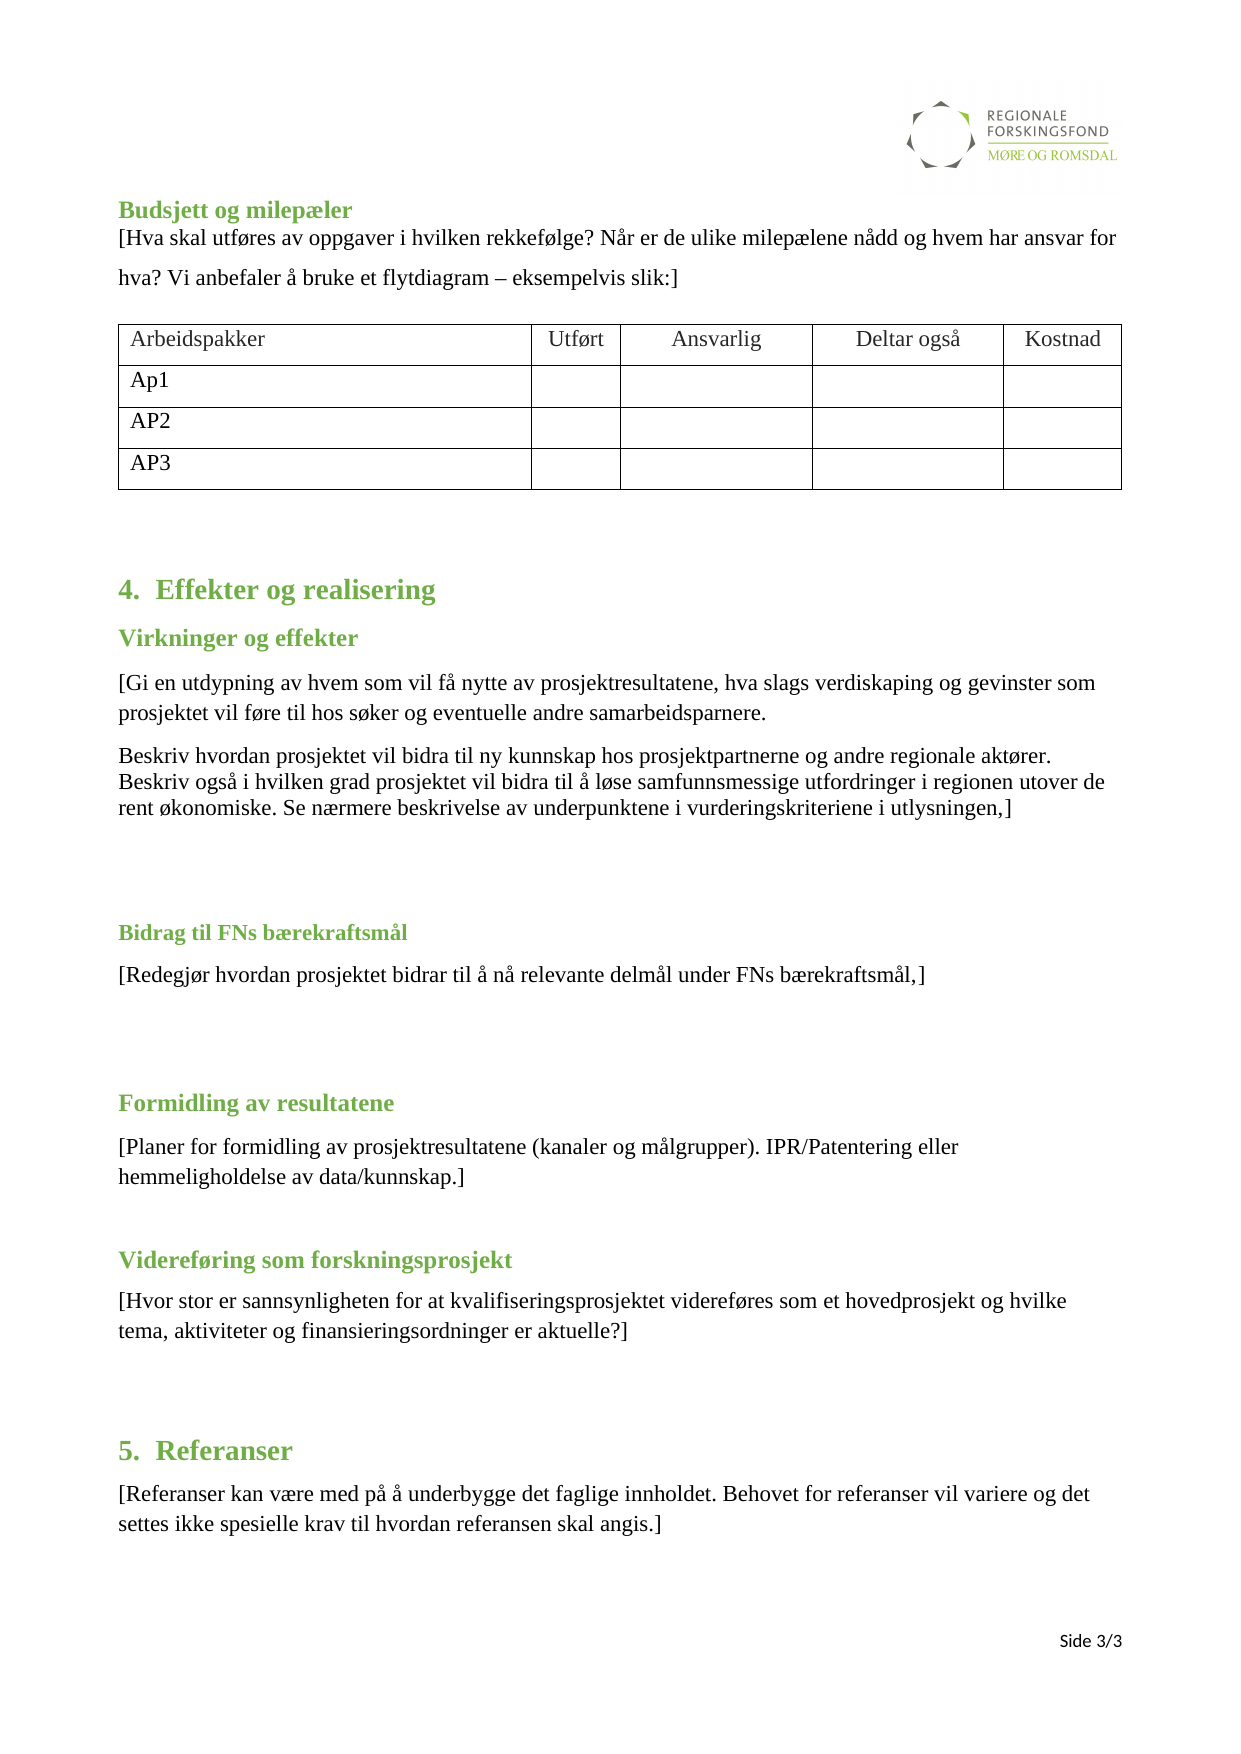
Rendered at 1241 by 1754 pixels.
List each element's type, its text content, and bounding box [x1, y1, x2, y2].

table_header Utført [532, 325, 620, 365]
text Virkninger og effekter [118, 623, 1122, 652]
subtitle Effekter og realisering [118, 572, 1122, 606]
table_cell [813, 366, 1003, 407]
table_cell [621, 366, 812, 407]
table_cell [813, 449, 1003, 489]
text Bidrag til FNs bærekraftsmål [118, 919, 1122, 945]
text Budsjett og milepæler [118, 196, 1122, 224]
table_cell AP3 [119, 449, 531, 489]
text [Planer for formidling av prosjektresultatene (kanaler og målgrupper). IPR/Patentering eller hemmeligholdelse av data/kunnskap.] [118, 1133, 1122, 1190]
table_header Kostnad [1004, 325, 1121, 365]
table_cell [1004, 449, 1121, 489]
text Formidling av resultatene [118, 1088, 1122, 1116]
text [Referanser kan være med på å underbygge det faglige innholdet. Behovet for referanser vil variere og det settes ikke spesielle krav til hvordan referansen skal angis.] [118, 1480, 1122, 1536]
text [Redegjør hvordan prosjektet bidrar til å nå relevante delmål under FNs bærekraftsmål,] [118, 961, 1122, 988]
table_cell AP2 [119, 408, 531, 448]
text [Hva skal utføres av oppgaver i hvilken rekkefølge? Når er de ulike milepælene nådd og hvem har ansvar for hva? Vi anbefaler å bruke et flytdiagram – eksempelvis slik:] [118, 224, 1122, 290]
table_cell [621, 449, 812, 489]
subtitle Referanser [118, 1433, 1122, 1466]
text Beskriv hvordan prosjektet vil bidra til ny kunnskap hos prosjektpartnerne og andre regionale aktører. Beskriv også i hvilken grad prosjektet vil bidra til å løse samfunnsmessige utfordringer i regionen utover de rent økonomiske. Se nærmere beskrivelse av underpunktene i vurderingskriteriene i utlysningen,] [118, 742, 1122, 821]
table_header Arbeidspakker [119, 325, 531, 365]
table_cell Ap1 [119, 366, 531, 407]
table_cell [532, 366, 620, 407]
table_cell [1004, 408, 1121, 448]
table_cell [813, 408, 1003, 448]
table_cell [532, 408, 620, 448]
table_cell [1004, 366, 1121, 407]
text Videreføring som forskningsprosjekt [118, 1246, 1122, 1274]
picture [895, 73, 1123, 196]
table_header Deltar også [813, 325, 1003, 365]
text [Gi en utdypning av hvem som vil få nytte av prosjektresultatene, hva slags verdiskaping og gevinster som prosjektet vil føre til hos søker og eventuelle andre samarbeidsparnere. [118, 669, 1122, 725]
table_cell [532, 449, 620, 489]
text [Hvor stor er sannsynligheten for at kvalifiseringsprosjektet videreføres som et hovedprosjekt og hvilke tema, aktiviteter og finansieringsordninger er aktuelle?] [118, 1287, 1122, 1343]
table_header Ansvarlig [621, 325, 812, 365]
table_cell [621, 408, 812, 448]
